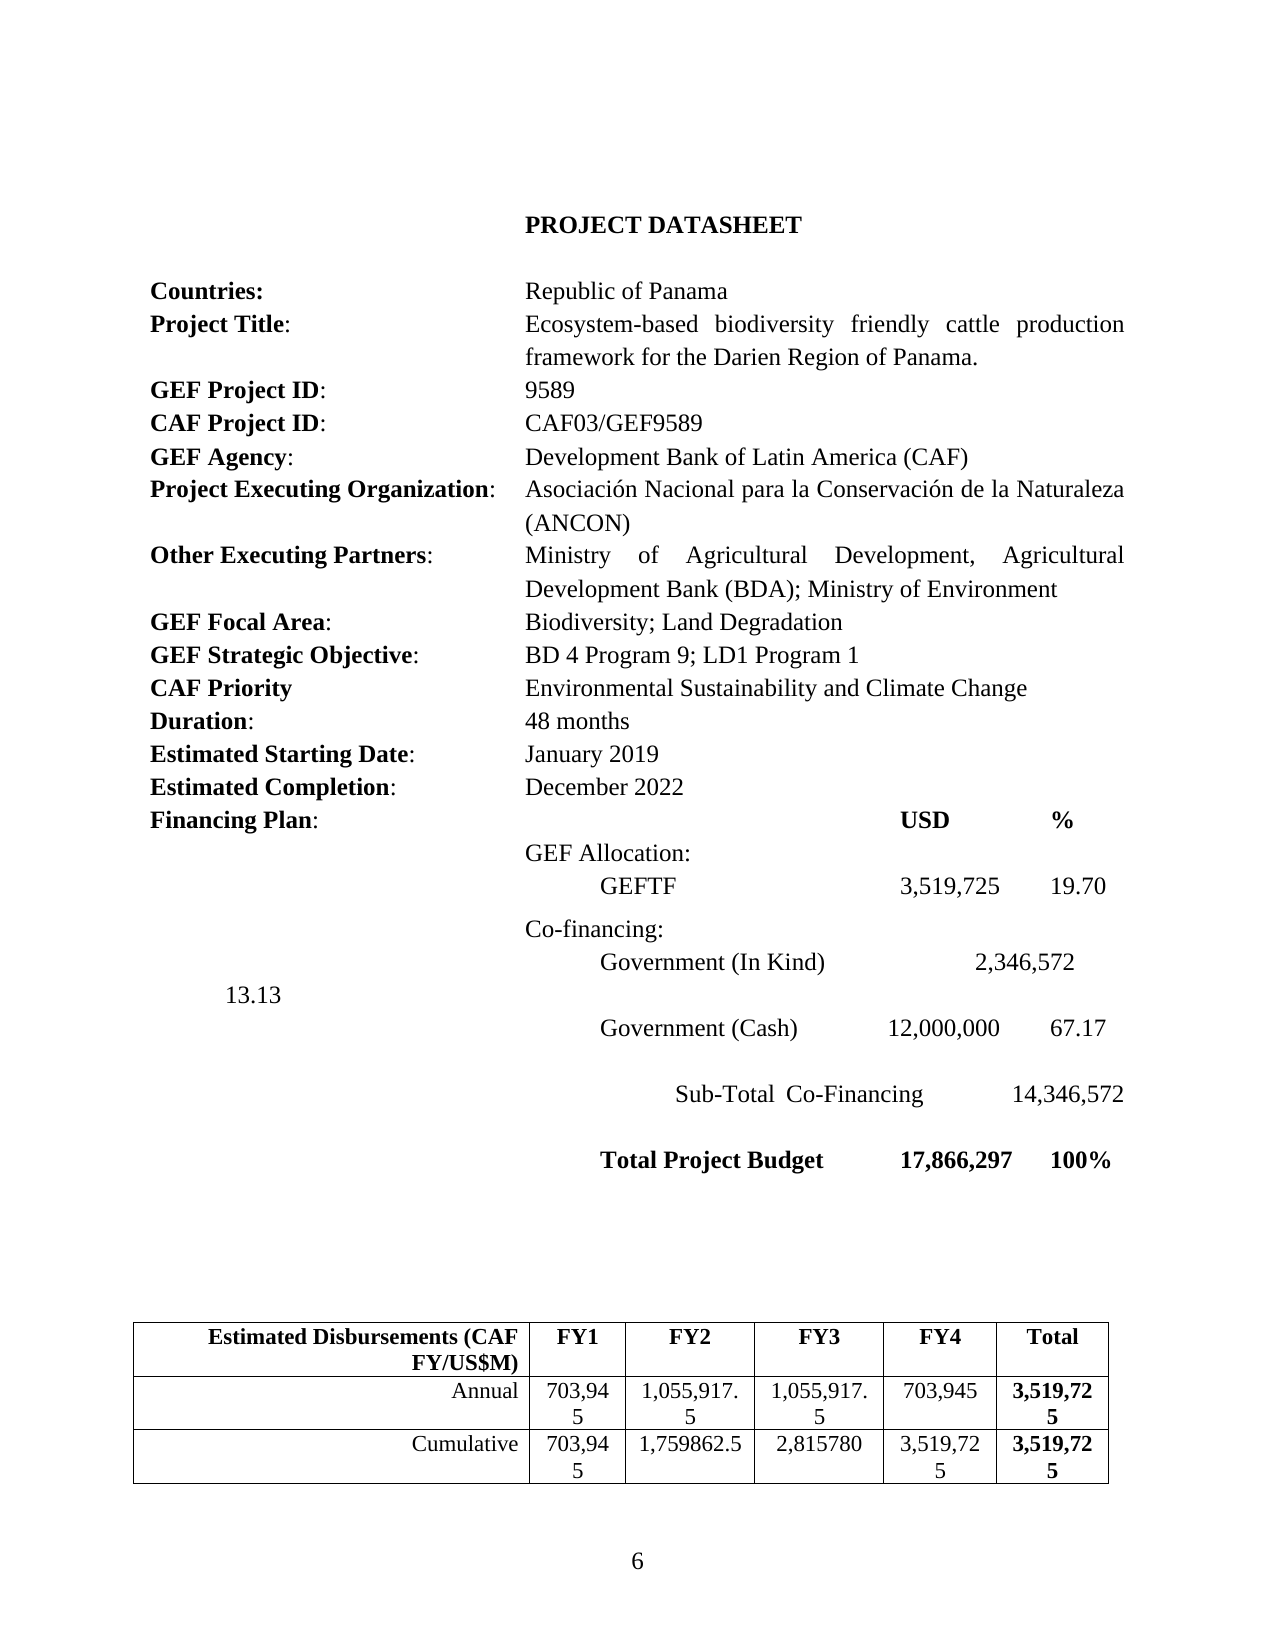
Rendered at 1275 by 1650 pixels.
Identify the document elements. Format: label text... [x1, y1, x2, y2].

table_header FY1 [530, 1323, 625, 1376]
text Government (In Kind) 2,346,572 13.13 [150, 947, 1125, 1009]
text GEFTF 3,519,725 19.70 [525, 871, 1125, 899]
text Countries: Republic of Panama [150, 276, 1125, 305]
text Duration: 48 months [150, 706, 1125, 734]
table_cell 1,055,917.5 [755, 1377, 883, 1429]
text Total Project Budget 17,866,297 100% [525, 1145, 1125, 1174]
text PROJECT DATASHEET [150, 210, 1125, 239]
table_header FY2 [626, 1323, 754, 1376]
text Financing Plan: USD % [150, 805, 1125, 833]
table_header Estimated Disbursements (CAF FY/US$M) [134, 1323, 529, 1376]
text GEF Focal Area: Biodiversity; Land Degradation [150, 607, 1125, 635]
table_cell 703,945 [530, 1377, 625, 1429]
table_cell Annual [134, 1377, 529, 1429]
text Sub-Total Co-Financing 14,346,572 [150, 1046, 1125, 1141]
table_cell 3,519,725 [884, 1430, 996, 1483]
table_header FY4 [884, 1323, 996, 1376]
table_cell 1,759862.5 [626, 1430, 754, 1483]
table_cell 2,815780 [755, 1430, 883, 1483]
table_cell 1,055,917.5 [626, 1377, 754, 1429]
text GEF Agency: Development Bank of Latin America (CAF) [150, 442, 1125, 470]
table_cell 3,519,725 [997, 1377, 1108, 1429]
text GEF Strategic Objective: BD 4 Program 9; LD1 Program 1 [150, 640, 1125, 668]
table_cell 3,519,725 [997, 1430, 1108, 1483]
text CAF Priority Environmental Sustainability and Climate Change [150, 673, 1125, 701]
text Project Title: Ecosystem-based biodiversity friendly cattle production framework for the Darien Region of Panama. [150, 309, 1125, 371]
text Estimated Completion: December 2022 [150, 772, 1125, 801]
text CAF Project ID: CAF03/GEF9589 [150, 408, 1125, 437]
text Estimated Starting Date: January 2019 [150, 739, 1125, 767]
table_header Total [997, 1323, 1108, 1376]
text GEF Project ID: 9589 [150, 376, 1125, 404]
text Government (Cash) 12,000,000 67.17 [150, 1013, 1125, 1042]
table_header FY3 [755, 1323, 883, 1376]
table_cell 703,945 [884, 1377, 996, 1429]
text Project Executing Organization: Asociación Nacional para la Conservación de la Naturaleza (ANCON) [150, 474, 1125, 536]
table_cell 703,945 [530, 1430, 625, 1483]
text GEF Allocation: [450, 838, 1125, 867]
table_cell Cumulative [134, 1430, 529, 1483]
text Other Executing Partners: Ministry of Agricultural Development, Agricultural Development Bank (BDA); Ministry of Environment [150, 541, 1125, 602]
text Co-financing: [150, 914, 1125, 943]
